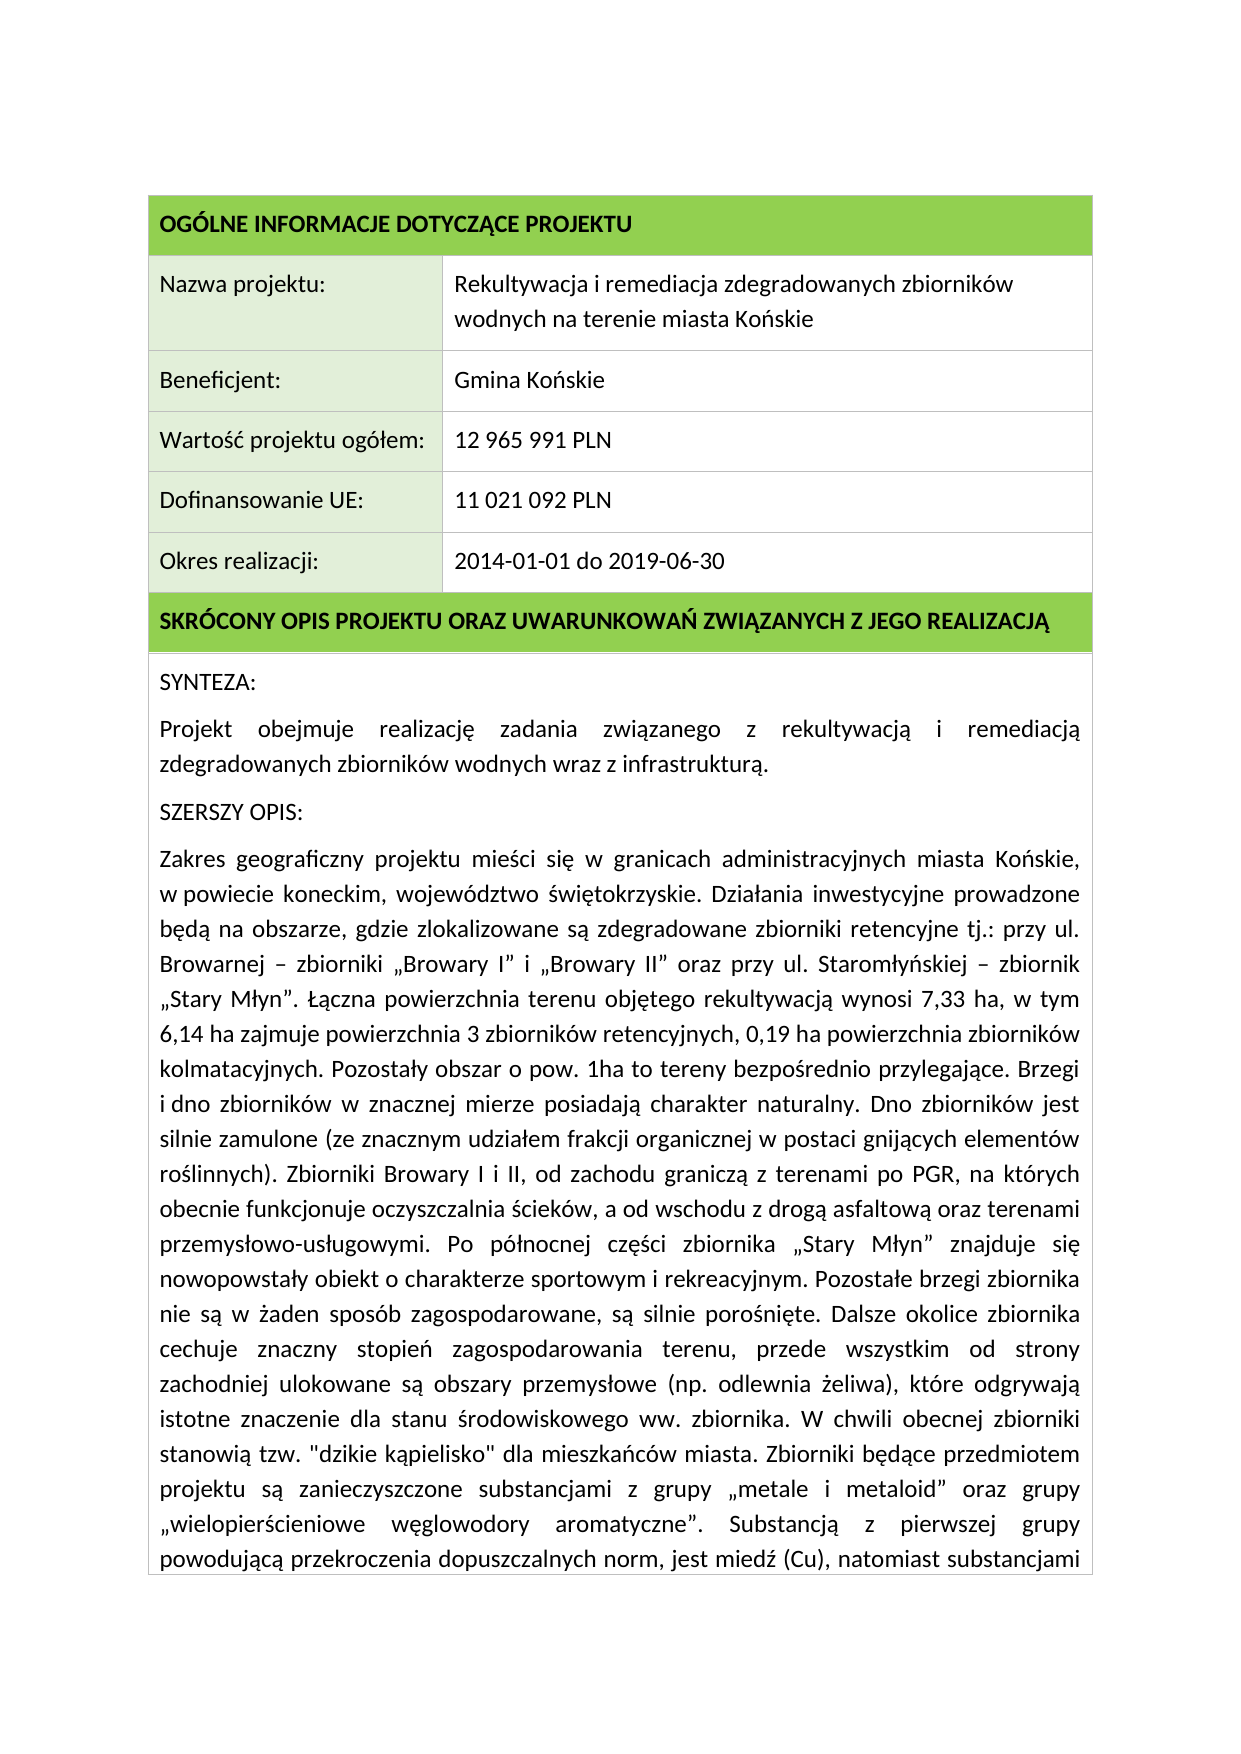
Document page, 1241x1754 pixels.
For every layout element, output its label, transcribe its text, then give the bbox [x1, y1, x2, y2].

table_cell 12 965 991 PLN [443, 412, 1092, 471]
table_cell SKRÓCONY OPIS PROJEKTU ORAZ UWARUNKOWAŃ ZWIĄZANYCH Z JEGO REALIZACJĄ [149, 593, 1092, 652]
table_cell 2014-01-01 do 2019-06-30 [443, 533, 1092, 592]
table_cell Gmina Końskie [443, 351, 1092, 411]
table_cell Nazwa projektu: [149, 256, 442, 350]
table_cell Beneficjent: [149, 351, 442, 411]
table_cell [149, 654, 1092, 1574]
table_header OGÓLNE INFORMACJE DOTYCZĄCE PROJEKTU [149, 196, 1092, 255]
table_cell Wartość projektu ogółem: [149, 412, 442, 471]
table_cell Okres realizacji: [149, 533, 442, 592]
table_cell Dofinansowanie UE: [149, 472, 442, 532]
table_cell Rekultywacja i remediacja zdegradowanych zbiorników wodnych na terenie miasta Końskie [443, 256, 1092, 350]
table_cell 11 021 092 PLN [443, 472, 1092, 532]
